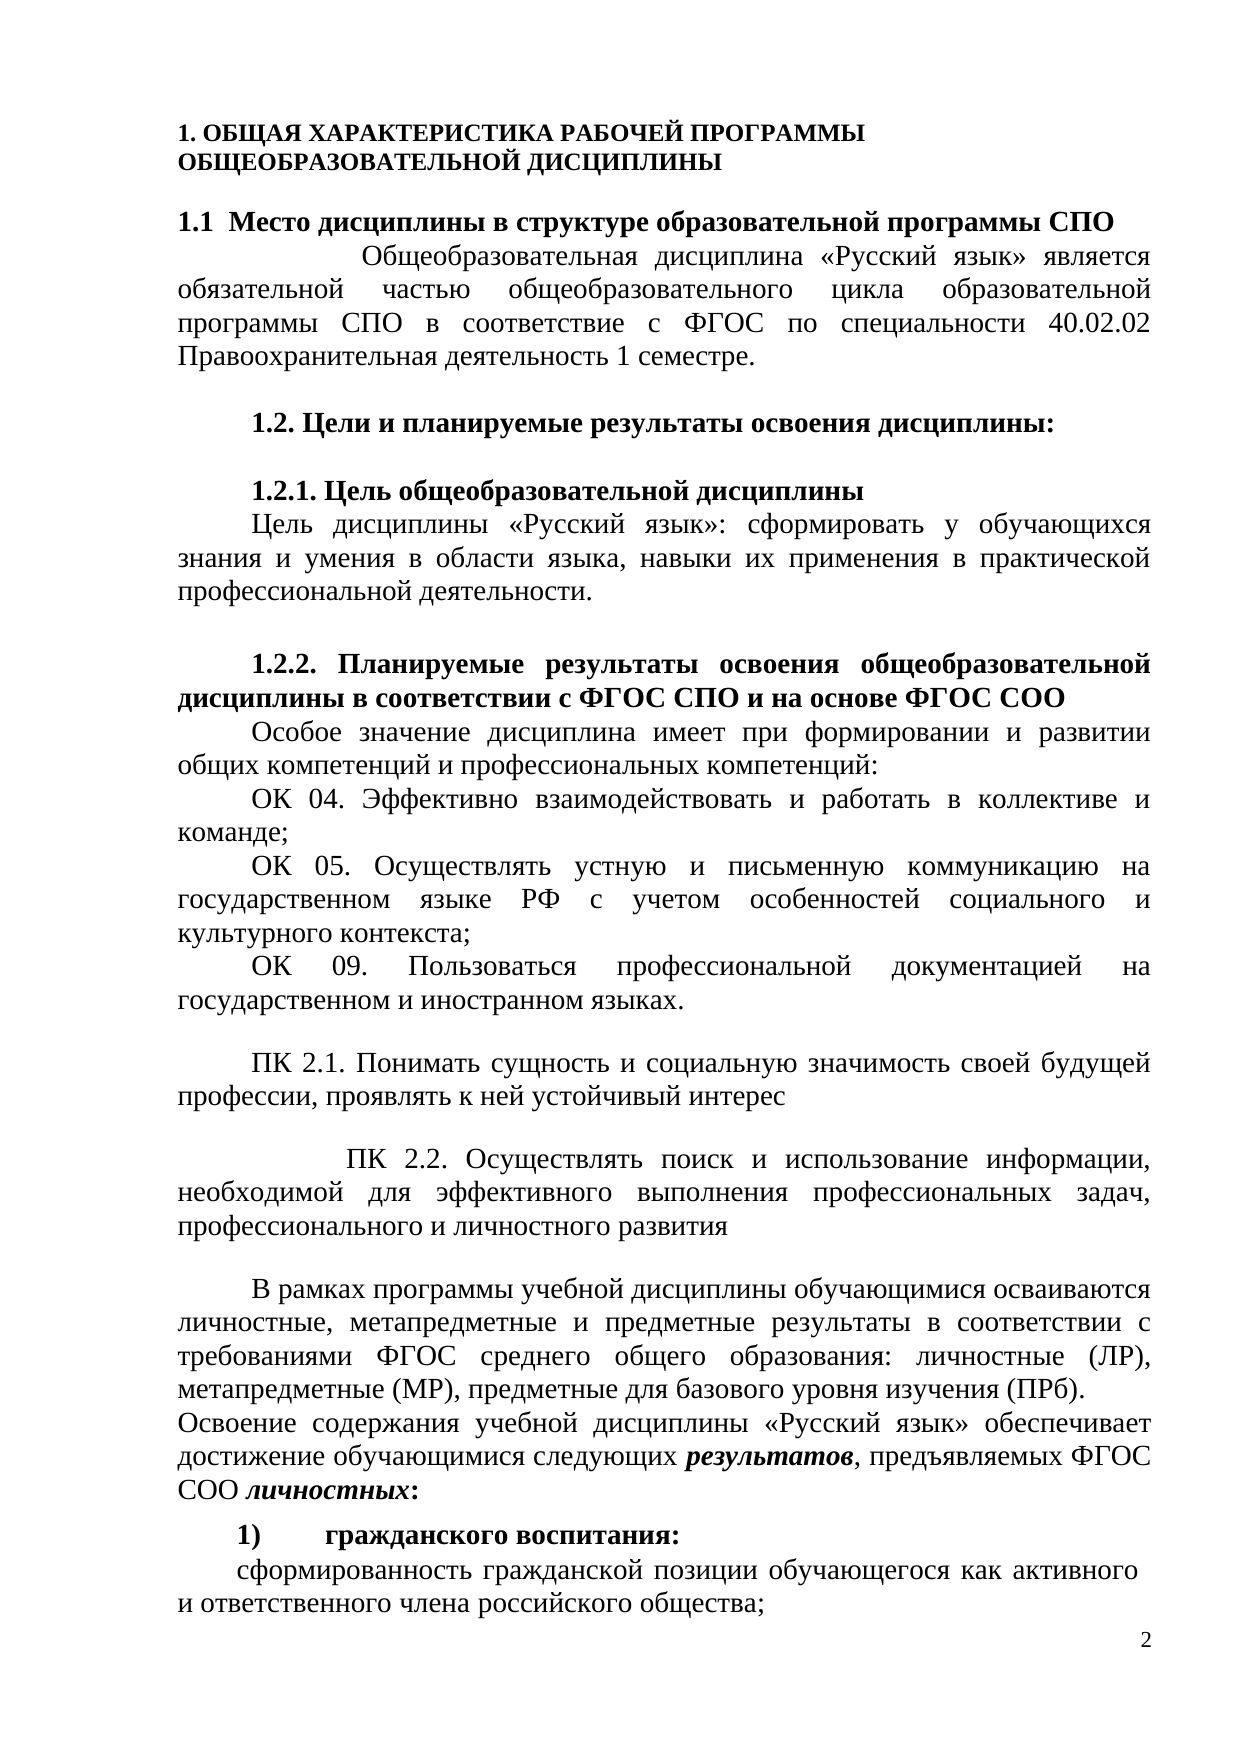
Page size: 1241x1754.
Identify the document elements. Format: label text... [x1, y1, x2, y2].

text 1.1 Место дисциплины в структуре образовательной программы СПО [177, 204, 1152, 238]
text 1.2.2. Планируемые результаты освоения общеобразовательной дисциплины в соответствии с ФГОС СПО и на основе ФГОС СОО [177, 647, 1152, 714]
text В рамках программы учебной дисциплины обучающимися осваиваются личностные, метапредметные и предметные результаты в соответствии с требованиями ФГОС среднего общего образования: личностные (ЛР), метапредметные (МР), предметные для базового уровня изучения (ПРб). [177, 1271, 1152, 1405]
text ОК 09. Пользоваться профессиональной документацией на государственном и иностранном языках. [177, 948, 1152, 1016]
text 1.2.1. Цель общеобразовательной дисциплины [177, 473, 1152, 506]
text сформированность гражданской позиции обучающегося как активного и ответственного члена российского общества; [177, 1552, 1138, 1619]
text Цель дисциплины «Русский язык»: сформировать у обучающихся знания и умения в области языка, навыки их применения в практической профессиональной деятельности. [177, 506, 1152, 607]
text ОК 04. Эффективно взаимодействовать и работать в коллективе и команде; [177, 781, 1152, 848]
text ПК 2.2. Осуществлять поиск и использование информации, необходимой для эффективного выполнения профессиональных задач, профессионального и личностного развития [177, 1141, 1152, 1242]
list гражданского воспитания: [177, 1517, 1152, 1551]
text Общеобразовательная дисциплина «Русский язык» является обязательной частью общеобразовательного цикла образовательной программы СПО в соответствие с ФГОС по специальности 40.02.02 Правоохранительная деятельность 1 семестре. [177, 238, 1152, 372]
text ПК 2.1. Понимать сущность и социальную значимость своей будущей профессии, проявлять к ней устойчивый интерес [177, 1045, 1152, 1112]
text Особое значение дисциплина имеет при формировании и развитии общих компетенций и профессиональных компетенций: [177, 714, 1152, 781]
text ОК 05. Осуществлять устную и письменную коммуникацию на государственном языке РФ с учетом особенностей социального и культурного контекста; [177, 848, 1152, 948]
text 1. ОБЩАЯ ХАРАКТЕРИСТИКА РАБОЧЕЙ ПРОГРАММЫ ОБЩЕОБРАЗОВАТЕЛЬНОЙ ДИСЦИПЛИНЫ [177, 118, 1152, 176]
text Освоение содержания учебной дисциплины «Русский язык» обеспечивает достижение обучающимися следующих результатов, предъявляемых ФГОС СОО личностных: [177, 1405, 1152, 1506]
text 1.2. Цели и планируемые результаты освоения дисциплины: [177, 406, 1152, 439]
